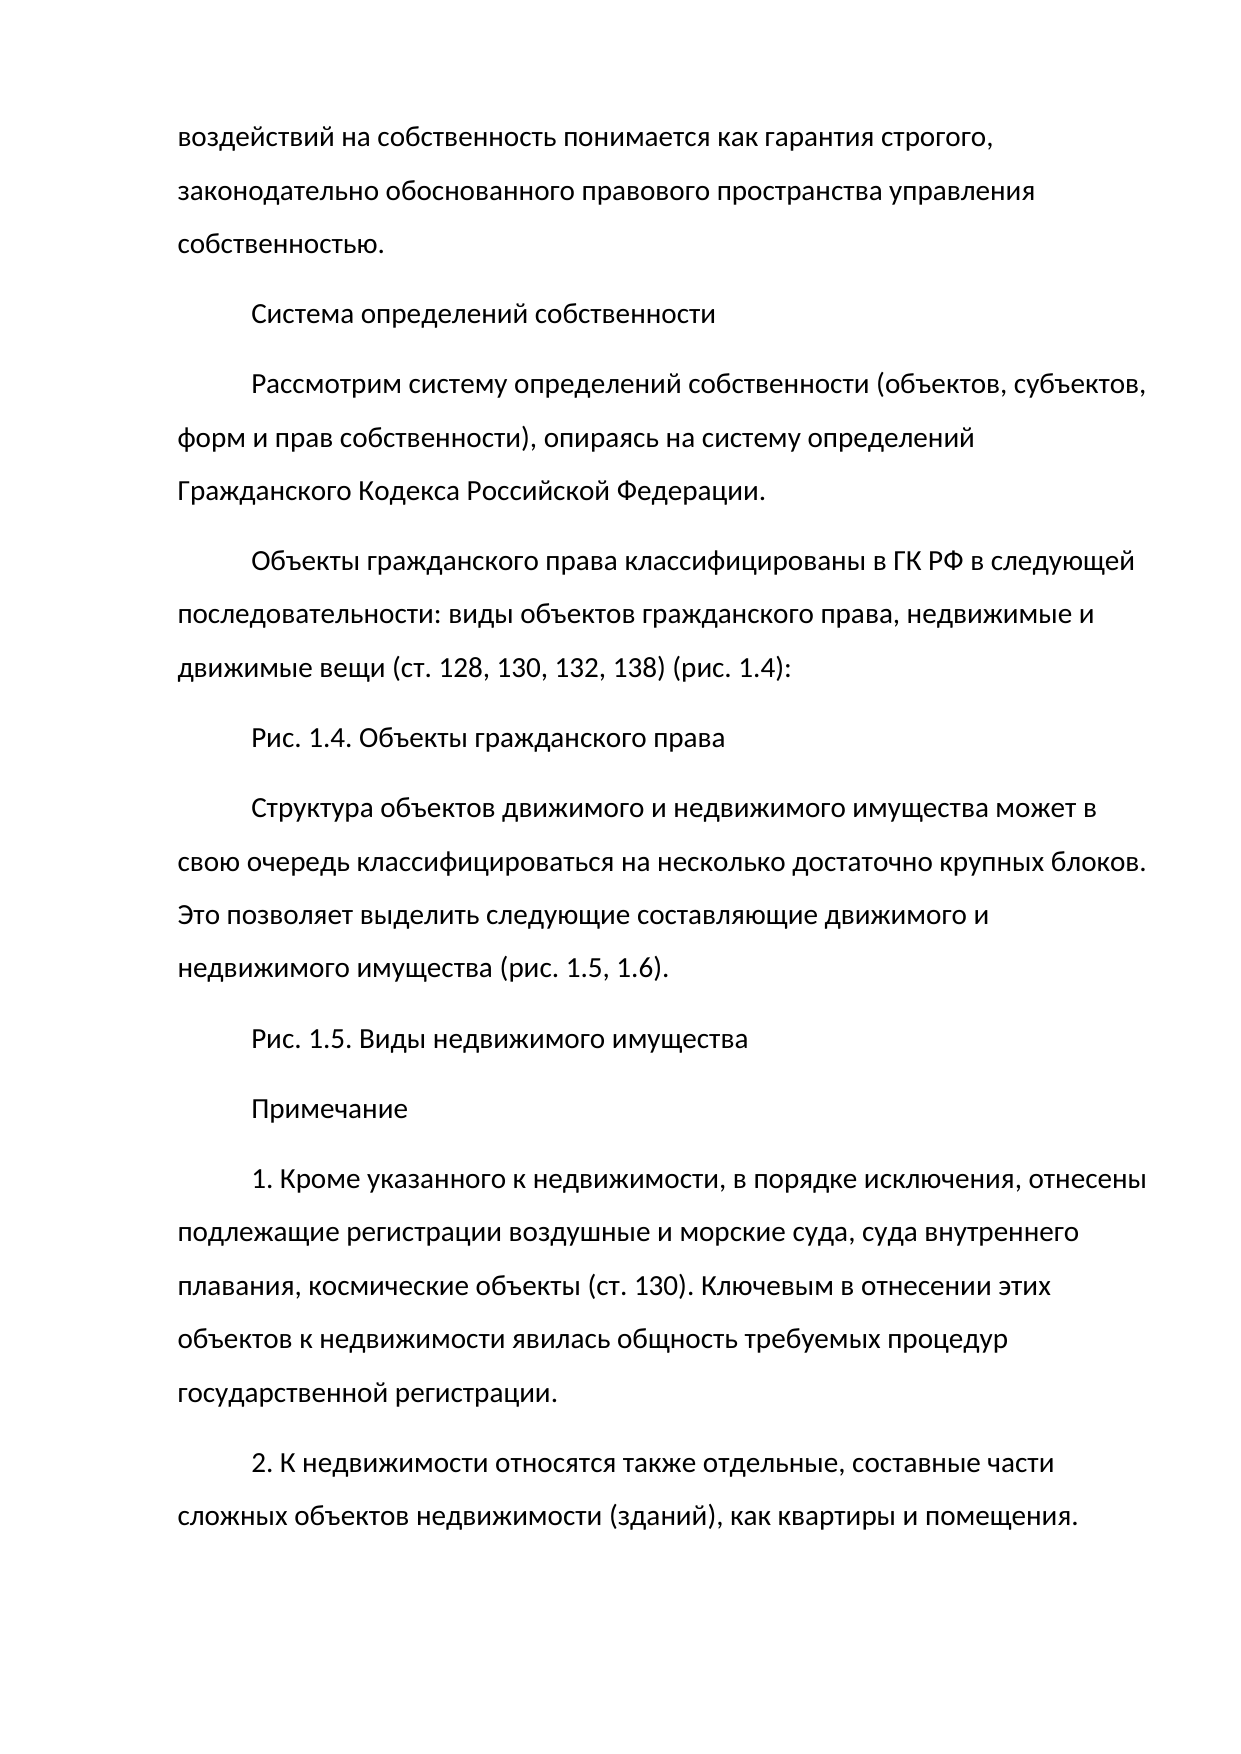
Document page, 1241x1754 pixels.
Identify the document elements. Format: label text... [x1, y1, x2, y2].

text Примечание [177, 1090, 1152, 1125]
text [177, 118, 1152, 261]
text Рис. 1.4. Объекты гражданского права [177, 719, 1152, 755]
text 2. К недвижимости относятся также отдельные, составные части сложных объектов недвижимости (зданий), как квартиры и помещения. [177, 1444, 1152, 1533]
text Рис. 1.5. Виды недвижимого имущества [177, 1020, 1152, 1055]
text Система определений собственности [177, 295, 1152, 331]
text Структура объектов движимого и недвижимого имущества может в свою очередь классифицироваться на несколько достаточно крупных блоков. Это позволяет выделить следующие составляющие движимого и недвижимого имущества (рис. 1.5, 1.6). [177, 789, 1152, 985]
text Объекты гражданского права классифицированы в ГК РФ в следующей последовательности: виды объектов гражданского права, недвижимые и движимые вещи (ст. 128, 130, 132, 138) (рис. 1.4): [177, 542, 1152, 685]
text Рассмотрим систему определений собственности (объектов, субъектов, форм и прав собственности), опираясь на систему определений Гражданского Кодекса Российской Федерации. [177, 365, 1152, 508]
text 1. Кроме указанного к недвижимости, в порядке исключения, отнесены подлежащие регистрации воздушные и морские суда, суда внутреннего плавания, космические объекты (ст. 130). Ключевым в отнесении этих объектов к недвижимости явилась общность требуемых процедур государственной регистрации. [177, 1160, 1152, 1409]
